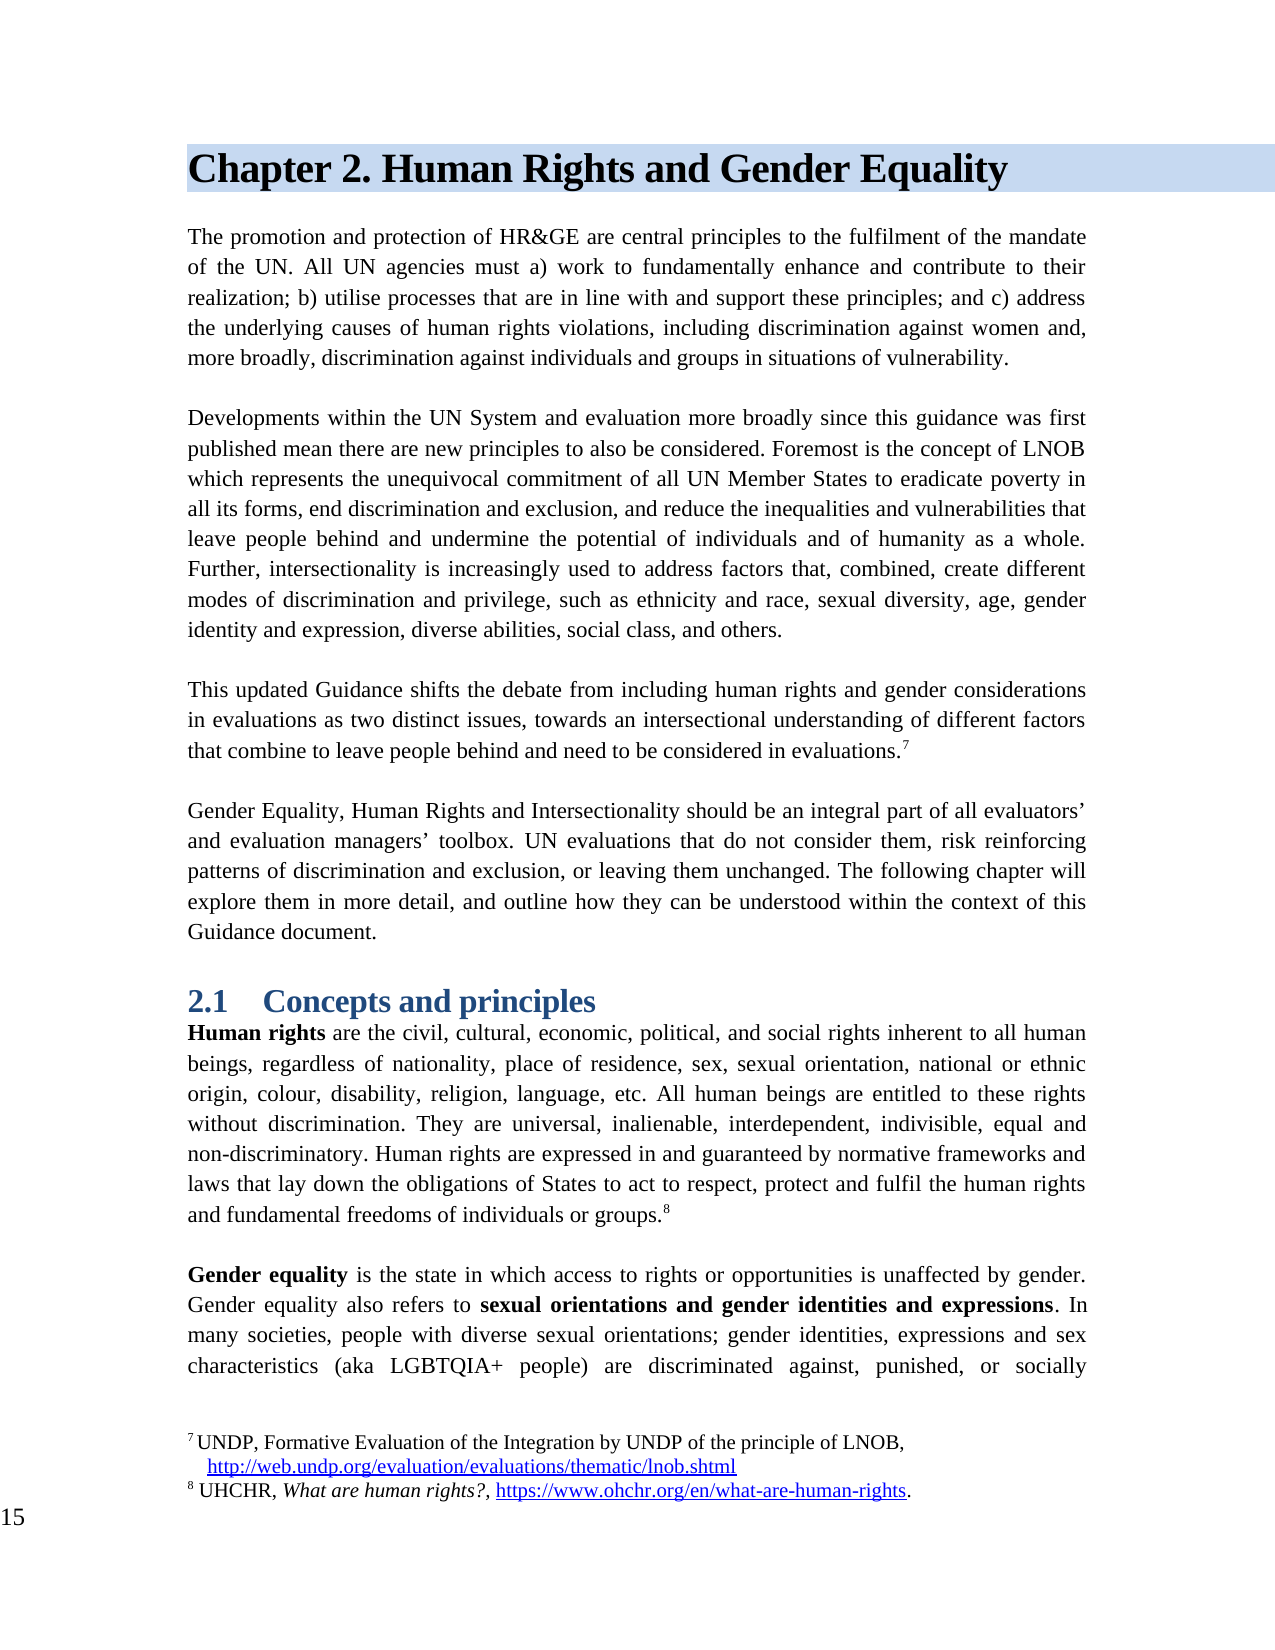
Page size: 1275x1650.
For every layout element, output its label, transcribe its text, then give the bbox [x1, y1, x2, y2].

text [187, 1261, 1088, 1378]
list Gender Equality, Human Rights and Intersectionality should be an integral part of all evaluators’ and evaluation managers’ toolbox. UN evaluations that do not consider them, risk reinforcing patterns of discrimination and exclusion, or leaving them unchanged. The following chapter will explore them in more detail, and outline how they can be understood within the context of this Guidance document. [187, 797, 1088, 944]
list This updated Guidance shifts the debate from including human rights and gender considerations in evaluations as two distinct issues, towards an intersectional understanding of different factors that combine to leave people behind and need to be considered in evaluations. [187, 676, 1088, 763]
subtitle 2.1 Concepts and principles [0, 981, 1275, 1019]
list The promotion and protection of HR&GE are central principles to the fulfilment of the mandate of the UN. All UN agencies must a) work to fundamentally enhance and contribute to their realization; b) utilise processes that are in line with and support these principles; and c) address the underlying causes of human rights violations, including discrimination against women and, more broadly, discrimination against individuals and groups in situations of vulnerability. [187, 223, 1088, 370]
subtitle Chapter 2. Human Rights and Gender Equality [187, 144, 1275, 192]
list Human rights are the civil, cultural, economic, political, and social rights inherent to all human beings, regardless of nationality, place of residence, sex, sexual orientation, national or ethnic origin, colour, disability, religion, language, etc. All human beings are entitled to these rights without discrimination. They are universal, inalienable, interdependent, indivisible, equal and non-discriminatory. Human rights are expressed in and guaranteed by normative frameworks and laws that lay down the obligations of States to act to respect, protect and fulfil the human rights and fundamental freedoms of individuals or groups. [187, 1019, 1088, 1227]
list Developments within the UN System and evaluation more broadly since this guidance was first published mean there are new principles to also be considered. Foremost is the concept of LNOB which represents the unequivocal commitment of all UN Member States to eradicate poverty in all its forms, end discrimination and exclusion, and reduce the inequalities and vulnerabilities that leave people behind and undermine the potential of individuals and of humanity as a whole. Further, intersectionality is increasingly used to address factors that, combined, create different modes of discrimination and privilege, such as ethnicity and race, sexual diversity, age, gender identity and expression, diverse abilities, social class, and others. [187, 404, 1088, 642]
